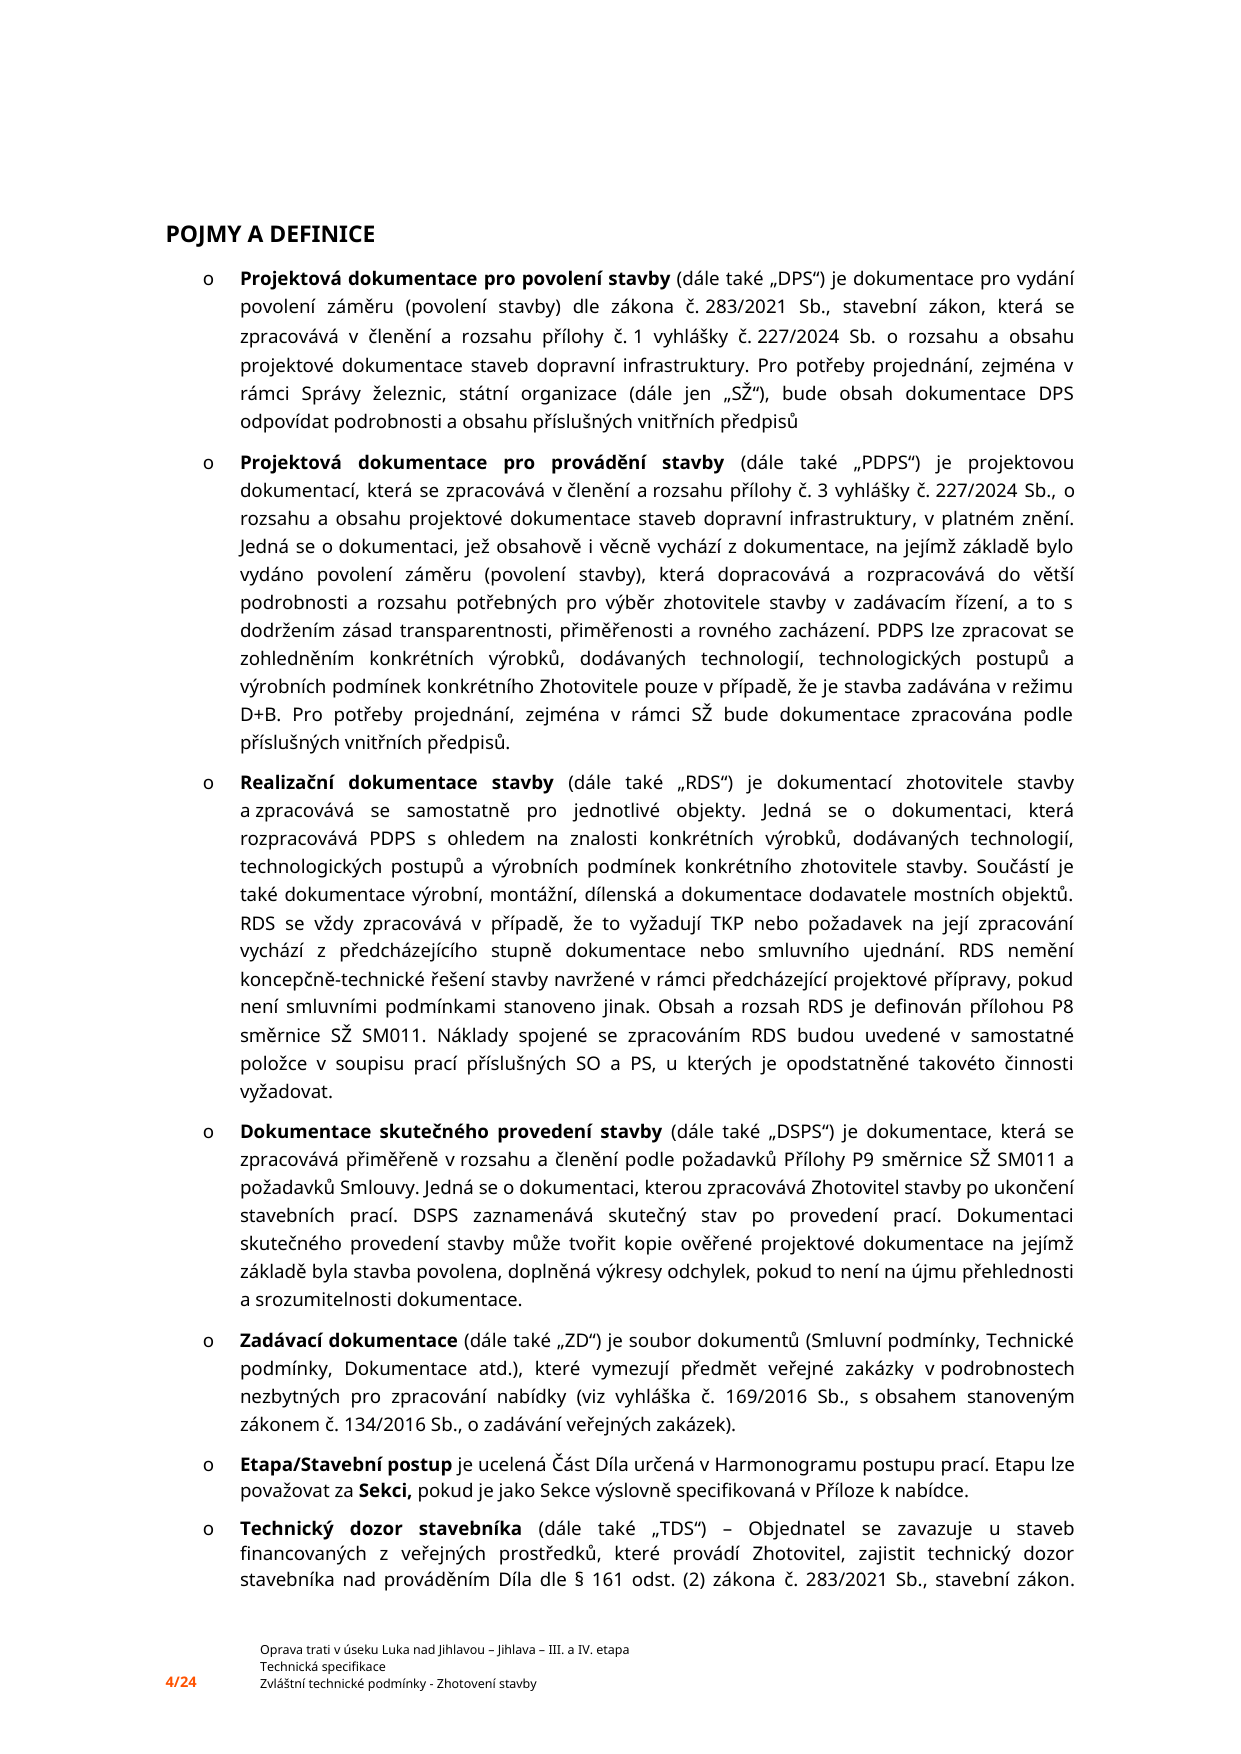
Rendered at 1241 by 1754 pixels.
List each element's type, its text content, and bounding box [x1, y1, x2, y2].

list Dokumentace skutečného provedení stavby (dále také „DSPS“) je dokumentace, která se zpracovává přiměřeně v rozsahu a členění podle požadavků Přílohy P9 směrnice SŽ SM011 a požadavků Smlouvy. Jedná se o dokumentaci, kterou zpracovává Zhotovitel stavby po ukončení stavebních prací. DSPS zaznamenává skutečný stav po provedení prací. Dokumentaci skutečného provedení stavby může tvořit kopie ověřené projektové dokumentace na jejímž základě byla stavba povolena, doplněná výkresy odchylek, pokud to není na újmu přehlednosti a srozumitelnosti dokumentace. [203, 1118, 1075, 1312]
list Realizační dokumentace stavby (dále také „RDS“) je dokumentací zhotovitele stavby a zpracovává se samostatně pro jednotlivé objekty. Jedná se o dokumentaci, která rozpracovává PDPS s ohledem na znalosti konkrétních výrobků, dodávaných technologií, technologických postupů a výrobních podmínek konkrétního zhotovitele stavby. Součástí je také dokumentace výrobní, montážní, dílenská a dokumentace dodavatele mostních objektů. RDS se vždy zpracovává v případě, že to vyžadují TKP nebo požadavek na její zpracování vychází z předcházejícího stupně dokumentace nebo smluvního ujednání. RDS nemění koncepčně-technické řešení stavby navržené v rámci předcházející projektové přípravy, pokud není smluvními podmínkami stanoveno jinak. Obsah a rozsah RDS je definován přílohou P8 směrnice SŽ SM011. Náklady spojené se zpracováním RDS budou uvedené v samostatné položce v soupisu prací příslušných SO a PS, u kterých je opodstatněné takovéto činnosti vyžadovat. [203, 770, 1075, 1103]
list Projektová dokumentace pro povolení stavby (dále také „DPS“) je dokumentace pro vydání povolení záměru (povolení stavby) dle zákona č. 283/2021 Sb., stavební zákon, která se zpracovává v členění a rozsahu přílohy č. 1 vyhlášky č. 227/2024 Sb. o rozsahu a obsahu projektové dokumentace staveb dopravní infrastruktury. Pro potřeby projednání, zejména v rámci Správy železnic, státní organizace (dále jen „SŽ“), bude obsah dokumentace DPS odpovídat podrobnosti a obsahu příslušných vnitřních předpisů [203, 265, 1075, 434]
list Zadávací dokumentace (dále také „ZD“) je soubor dokumentů (Smluvní podmínky, Technické podmínky, Dokumentace atd.), které vymezují předmět veřejné zakázky v podrobnostech nezbytných pro zpracování nabídky (viz vyhláška č. 169/2016 Sb., s obsahem stanoveným zákonem č. 134/2016 Sb., o zadávání veřejných zakázek). [203, 1327, 1075, 1437]
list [203, 1515, 1075, 1592]
text Pojmy a definice [165, 218, 1075, 249]
list Etapa/Stavební postup je ucelená Část Díla určená v Harmonogramu postupu prací. Etapu lze považovat za Sekci, pokud je jako Sekce výslovně specifikovaná v Příloze k nabídce. [203, 1452, 1075, 1503]
list Projektová dokumentace pro provádění stavby (dále také „PDPS“) je projektovou dokumentací, která se zpracovává v členění a rozsahu přílohy č. 3 vyhlášky č. 227/2024 Sb., o rozsahu a obsahu projektové dokumentace staveb dopravní infrastruktury, v platném znění. Jedná se o dokumentaci, jež obsahově i věcně vychází z dokumentace, na jejímž základě bylo vydáno povolení záměru (povolení stavby), která dopracovává a rozpracovává do větší podrobnosti a rozsahu potřebných pro výběr zhotovitele stavby v zadávacím řízení, a to s dodržením zásad transparentnosti, přiměřenosti a rovného zacházení. PDPS lze zpracovat se zohledněním konkrétních výrobků, dodávaných technologií, technologických postupů a výrobních podmínek konkrétního Zhotovitele pouze v případě, že je stavba zadávána v režimu D+B. Pro potřeby projednání, zejména v rámci SŽ bude dokumentace zpracována podle příslušných vnitřních předpisů. [203, 449, 1075, 755]
